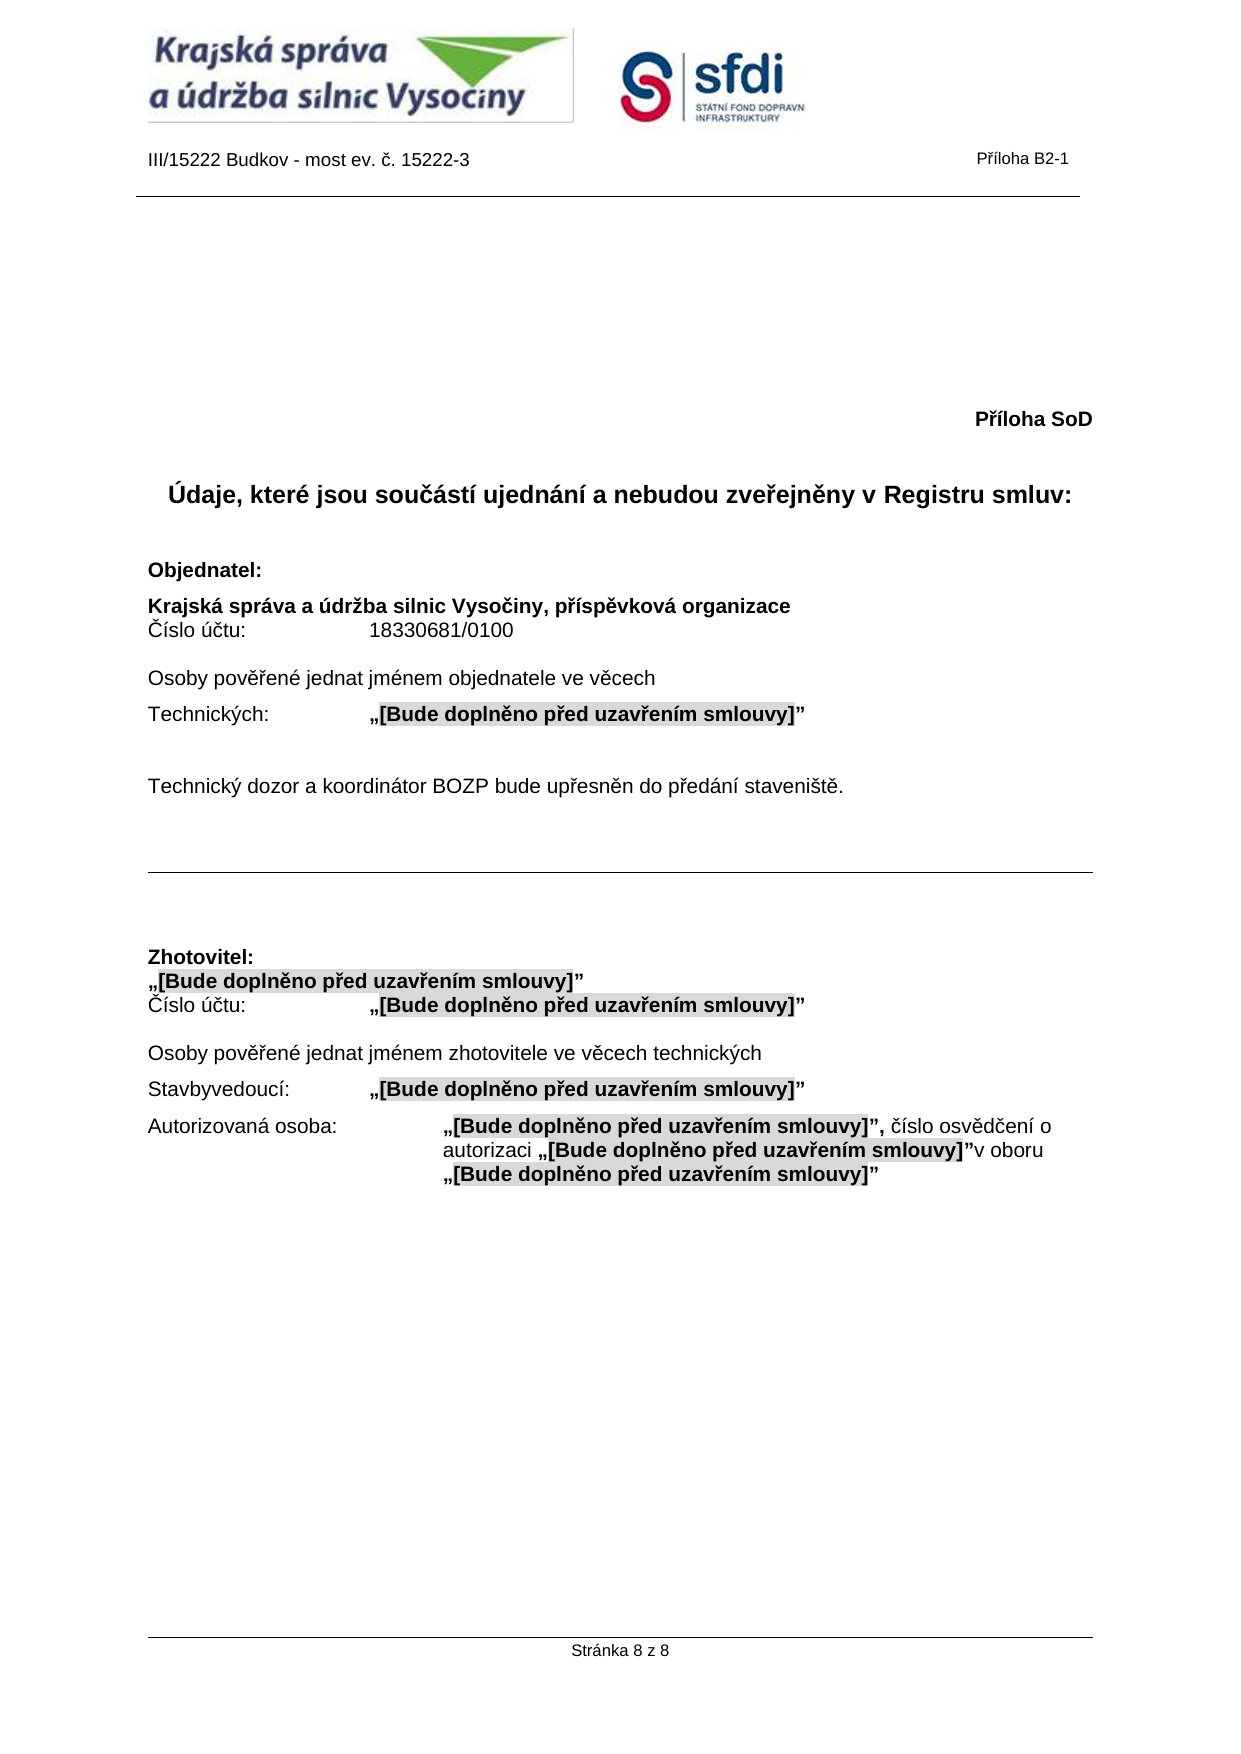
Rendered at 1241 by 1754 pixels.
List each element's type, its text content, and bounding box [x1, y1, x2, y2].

text Číslo účtu: „[Bude doplněno před uzavřením smlouvy]” [148, 993, 379, 1017]
text Autorizovaná osoba: „[Bude doplněno před uzavřením smlouvy]”, číslo osvědčení o autorizaci „[Bude doplněno před uzavřením smlouvy]”v oboru „[Bude doplněno před uzavřením smlouvy]” [868, 1114, 1093, 1186]
text Příloha SoD [148, 407, 1093, 431]
text Technický dozor a koordinátor BOZP bude upřesněn do předání staveniště. [148, 774, 1093, 798]
text Údaje, které jsou součástí ujednání a nebudou zveřejněny v Registru smluv: [148, 480, 1093, 508]
text Technických: „[Bude doplněno před uzavřením smlouvy]” [795, 702, 1093, 726]
text „[Bude doplněno před uzavřením smlouvy]” [573, 969, 1093, 993]
picture [147, 28, 574, 124]
text Autorizovaná osoba: „[Bude doplněno před uzavřením smlouvy]”, číslo osvědčení o autorizaci „[Bude doplněno před uzavřením smlouvy]”v oboru „[Bude doplněno před uzavřením smlouvy]” [148, 1114, 548, 1186]
text Číslo účtu: 18330681/0100 [148, 618, 1093, 642]
text Osoby pověřené jednat jménem objednatele ve věcech [148, 666, 1093, 690]
text Objednatel: [148, 557, 1093, 581]
text Zhotovitel: [148, 945, 1093, 969]
text Stavbyvedoucí: „[Bude doplněno před uzavřením smlouvy]” [795, 1077, 1093, 1101]
text Krajská správa a údržba silnic Vysočiny, příspěvková organizace [148, 594, 1093, 618]
text Stavbyvedoucí: „[Bude doplněno před uzavřením smlouvy]” [148, 1077, 379, 1101]
text Osoby pověřené jednat jménem zhotovitele ve věcech technických [148, 1041, 1093, 1065]
text Technických: „[Bude doplněno před uzavřením smlouvy]” [148, 702, 379, 726]
text Číslo účtu: „[Bude doplněno před uzavřením smlouvy]” [795, 993, 1093, 1017]
picture [617, 32, 805, 136]
